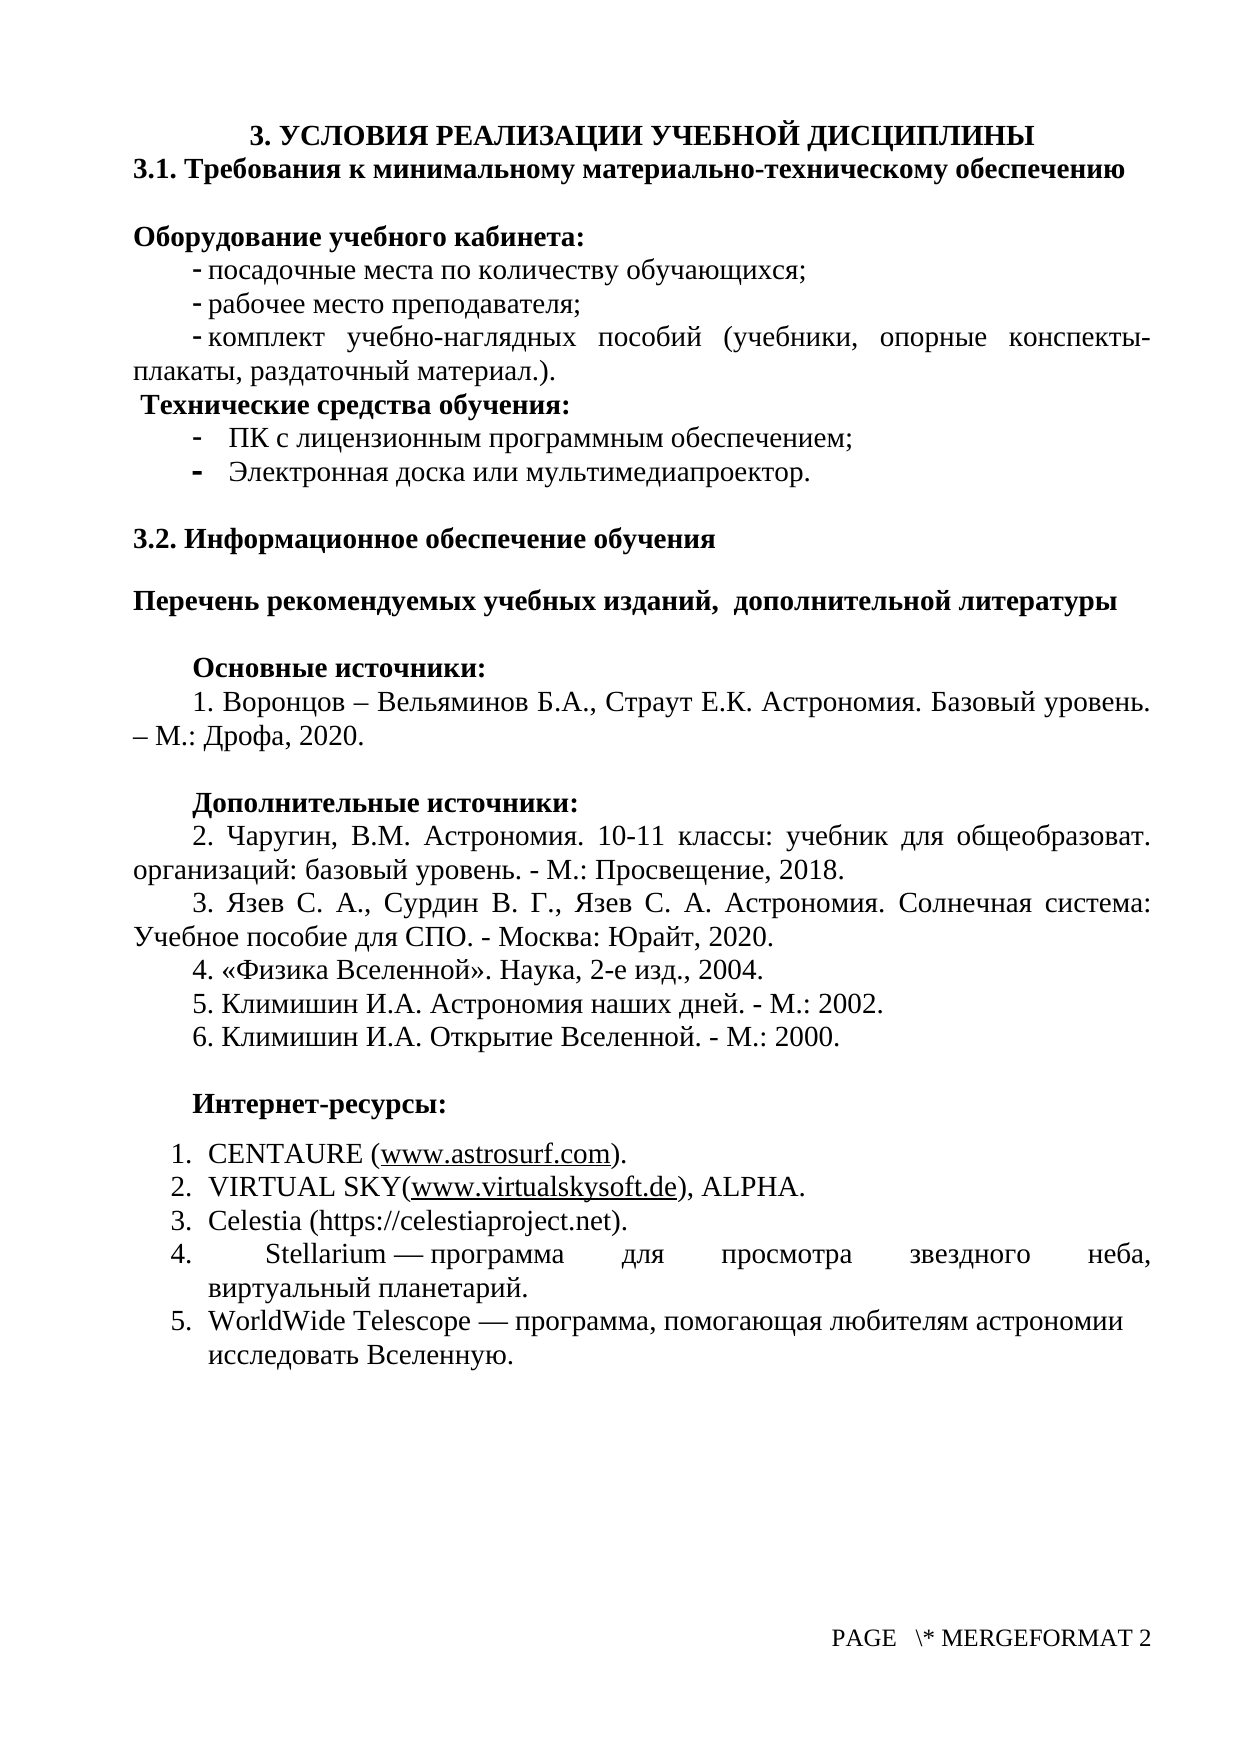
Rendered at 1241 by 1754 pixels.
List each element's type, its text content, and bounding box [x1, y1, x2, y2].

subtitle 3. условия реализации УЧЕБНОЙ дисциплины [133, 118, 1152, 152]
list комплект учебно-наглядных пособий (учебники, опорные конспекты-плакаты, раздаточный материал.). [133, 319, 1152, 387]
list CENTAURE (www.astrosurf.com). [170, 1136, 1152, 1169]
list 6. Климишин И.А. Открытие Вселенной. - М.: 2000. [192, 1019, 1152, 1053]
list 2. Чаругин, В.М. Астрономия. 10-11 классы: учебник для общеобразоват. организаций: базовый уровень. - М.: Просвещение, 2018. [133, 818, 1152, 885]
text 3.1. Требования к минимальному материально-техническому обеспечению [133, 152, 1152, 185]
text Перечень рекомендуемых учебных изданий, дополнительной литературы [133, 583, 1152, 617]
subtitle 3.2. Информационное обеспечение обучения [133, 521, 1152, 555]
list посадочные места по количеству обучающихся; [133, 252, 1152, 286]
list Stellarium — программа для просмотра звездного неба, виртуальный планетарий. [170, 1236, 1152, 1303]
list WorldWide Telescope — программа, помогающая любителям астрономии исследовать Вселенную. [170, 1303, 1152, 1371]
list 3. Язев С. А., Сурдин В. Г., Язев С. А. Астрономия. Солнечная система: Учебное пособие для СПО. - Москва: Юрайт, 2020. [133, 885, 1152, 952]
text Технические средства обучения: [133, 387, 1152, 420]
list Дополнительные источники: [192, 785, 1152, 818]
list VIRTUAL SKY(www.virtualskysoft.de), ALPHA. [170, 1169, 1152, 1203]
list ПК с лицензионным программным обеспечением; [133, 420, 1152, 454]
text Интернет-ресурсы: [133, 1087, 1152, 1120]
list Celestia (https://celestiaproject.net). [170, 1203, 1152, 1236]
list 1. Воронцов – Вельяминов Б.А., Страут Е.К. Астрономия. Базовый уровень. – М.: Дрофа, 2020. [133, 684, 1152, 751]
list Электронная доска или мультимедиапроектор. [133, 454, 1152, 488]
text Основные источники: [133, 651, 1152, 684]
text Оборудование учебного кабинета: [133, 219, 1152, 252]
list 5. Климишин И.А. Астрономия наших дней. - М.: 2002. [192, 986, 1152, 1019]
list рабочее место преподавателя; [133, 286, 1152, 319]
list 4. «Физика Вселенной». Наука, 2-е изд., 2004. [192, 952, 1152, 986]
